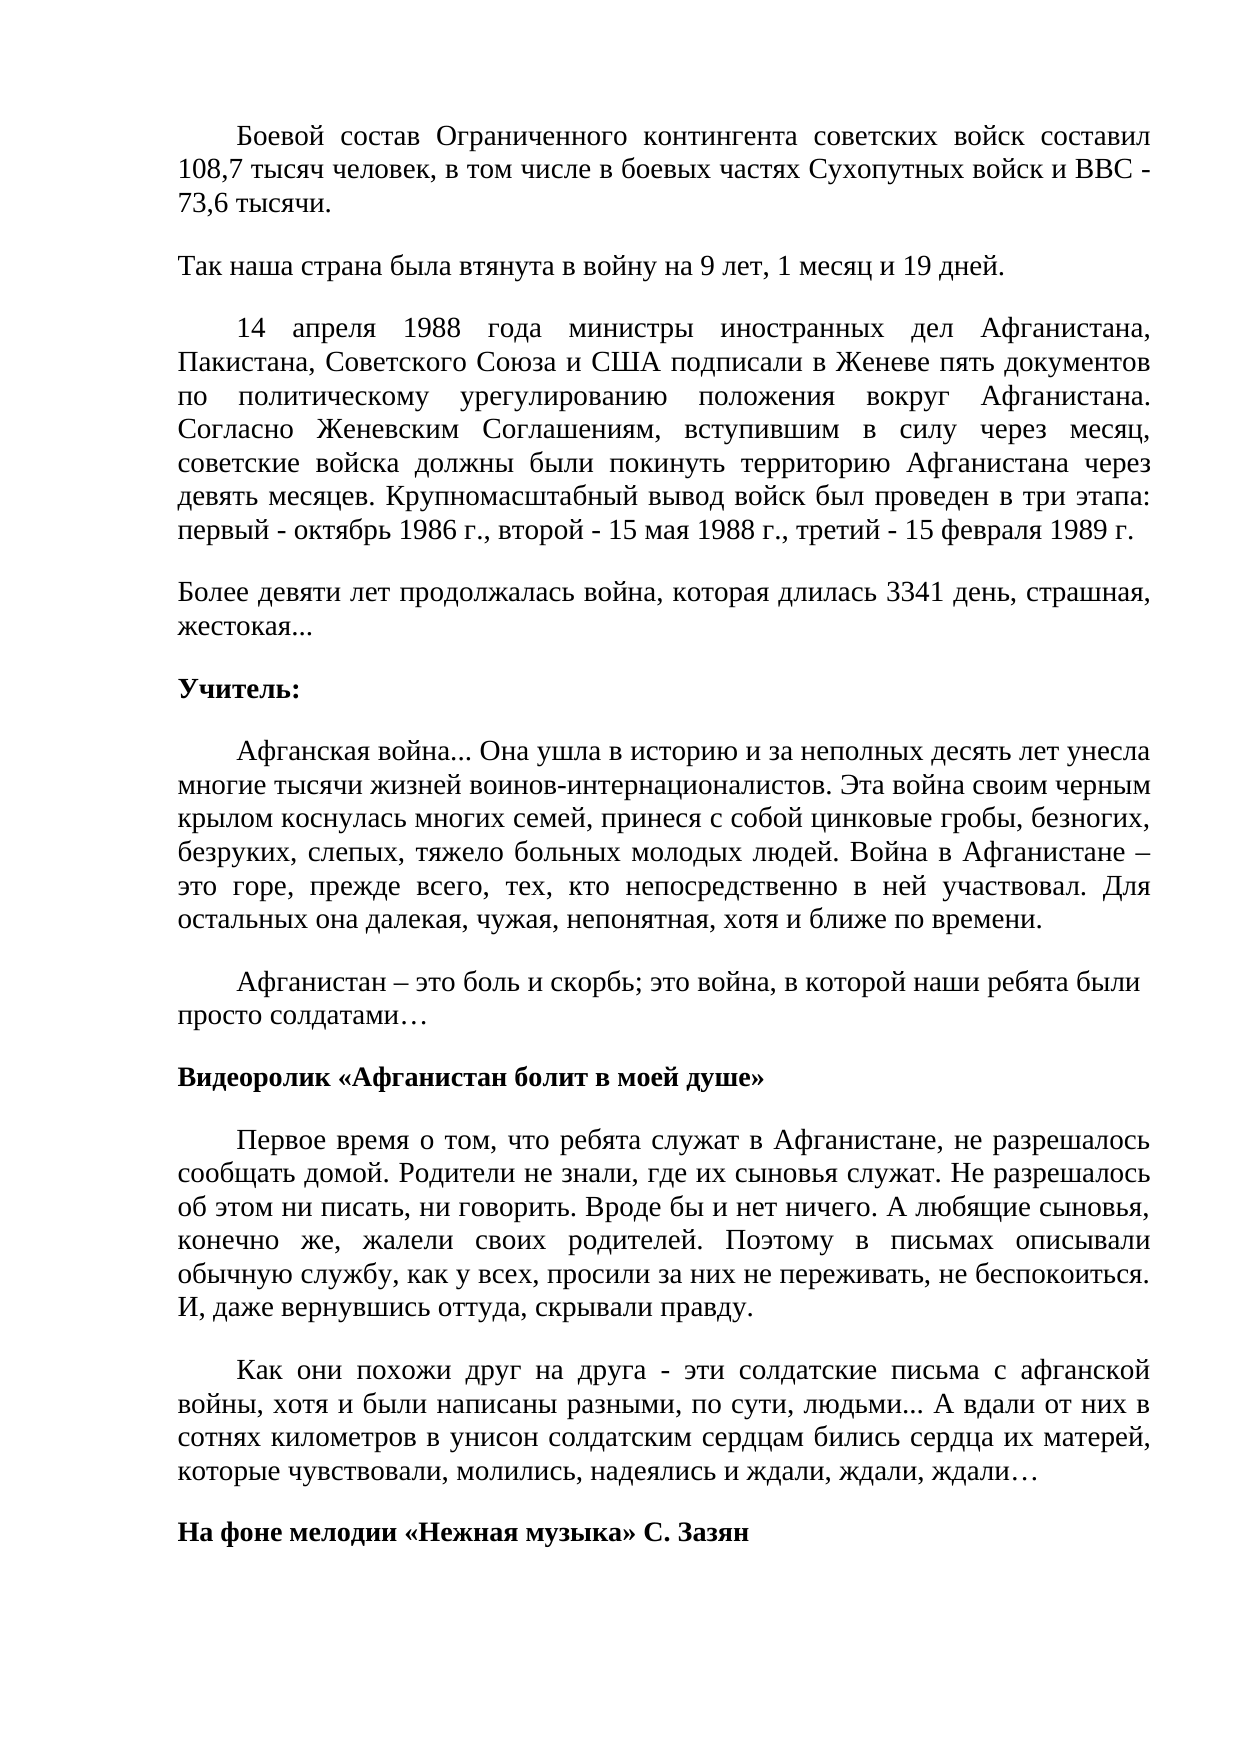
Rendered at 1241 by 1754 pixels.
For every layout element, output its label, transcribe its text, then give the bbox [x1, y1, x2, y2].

text 14 апреля 1988 года министры иностранных дел Афганистана, Пакистана, Советского Союза и США подписали в Женеве пять документов по политическому урегулированию положения вокруг Афганистана. Согласно Женевским Соглашениям, вступившим в силу через месяц, советские войска должны были покинуть территорию Афганистана через девять месяцев. Крупномасштабный вывод войск был проведен в три этапа: первый - октябрь ., второй - 15 мая ., третий - 15 февраля . [177, 311, 1152, 545]
text Афганистан – это боль и скорбь; это война, в которой наши ребята были просто солдатами… [177, 964, 1152, 1031]
text Как они похожи друг на друга - эти солдатские письма с афганской войны, хотя и были написаны разными, по сути, людьми... А вдали от них в сотнях километров в унисон солдатским сердцам бились сердца их матерей, которые чувствовали, молились, надеялись и ждали, ждали, ждали… [177, 1352, 1152, 1486]
text Учитель: [177, 671, 1152, 704]
text Боевой состав Ограниченного контингента советских войск составил 108,7 тысяч человек, в том числе в боевых частях Сухопутных войск и ВВС - 73,6 тысячи. [177, 118, 1152, 219]
text На фоне мелодии «Нежная музыка» С. Зазян [177, 1516, 1152, 1548]
text Более девяти лет продолжалась война, которая длилась 3341 день, страшная, жестокая... [177, 574, 1152, 642]
text Первое время о том, что ребята служат в Афганистане, не разрешалось сообщать домой. Родители не знали, где их сыновья служат. Не разрешалось об этом ни писать, ни говорить. Вроде бы и нет ничего. А любящие сыновья, конечно же, жалели своих родителей. Поэтому в письмах описывали обычную службу, как у всех, просили за них не переживать, не беспокоиться. И, даже вернувшись оттуда, скрывали правду. [177, 1122, 1152, 1323]
text Так наша страна была втянута в войну на 9 лет, 1 месяц и 19 дней. [177, 248, 1152, 281]
text Афганская война... Она ушла в историю и за неполных десять лет унесла многие тысячи жизней воинов-интернационалистов. Эта война своим черным крылом коснулась многих семей, принеся с собой цинковые гробы, безногих, безруких, слепых, тяжело больных молодых людей. Война в Афганистане – это горе, прежде всего, тех, кто непосредственно в ней участвовал. Для остальных она далекая, чужая, непонятная, хотя и ближе по времени. [177, 733, 1152, 935]
text Видеоролик «Афганистан болит в моей душе» [177, 1060, 1152, 1093]
